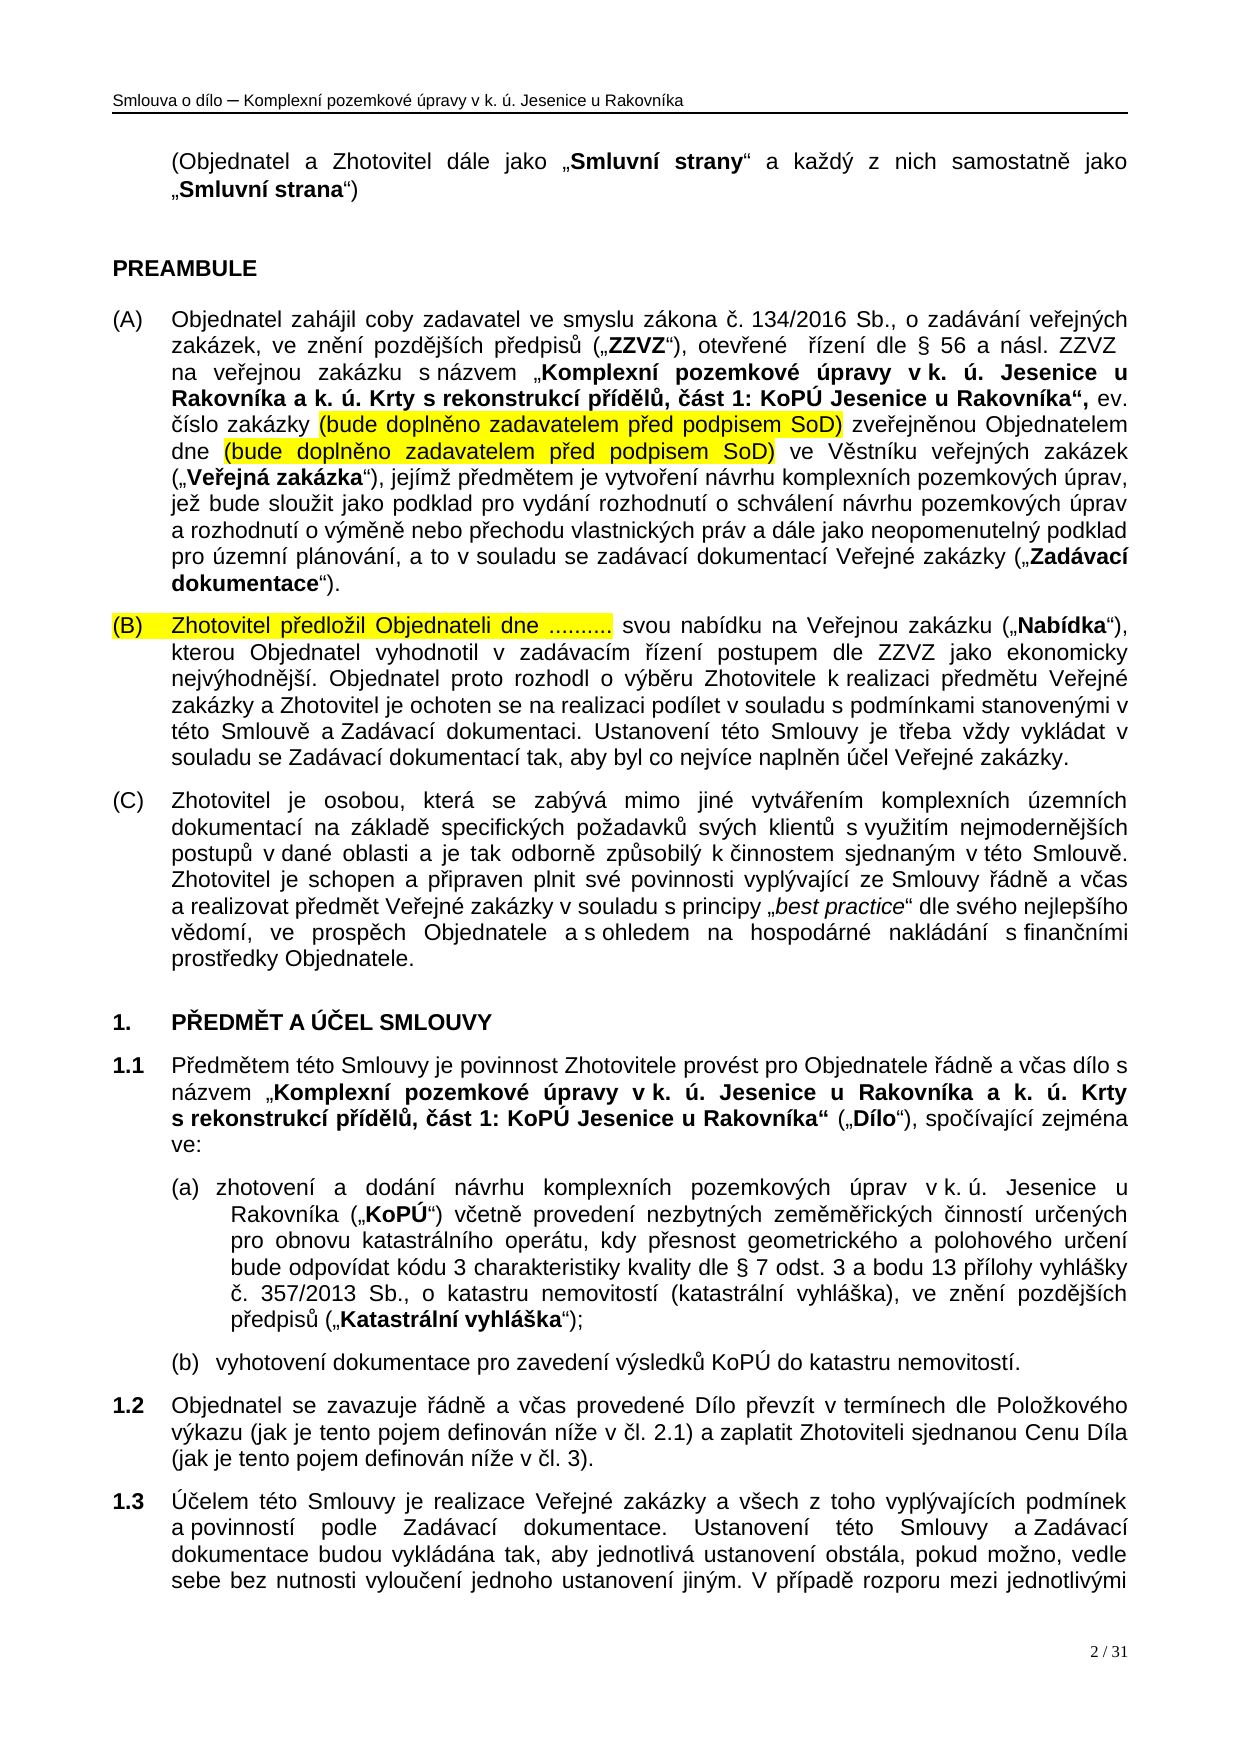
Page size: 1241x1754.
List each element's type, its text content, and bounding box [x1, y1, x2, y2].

text Zhotovitel je osobou, která se zabývá mimo jiné vytvářením komplexních územních dokumentací na základě specifických požadavků svých klientů s využitím nejmodernějších postupů v dané oblasti a je tak odborně způsobilý k činnostem sjednaným v této Smlouvě. Zhotovitel je schopen a připraven plnit své povinnosti vyplývající ze Smlouvy řádně a včas a realizovat předmět Veřejné zakázky v souladu s principy „best practice“ dle svého nejlepšího vědomí, ve prospěch Objednatele a s ohledem na hospodárné nakládání s finančními prostředky Objednatele. [112, 787, 1128, 972]
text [112, 1488, 1128, 1593]
text Předmět a účel smlouvy [112, 1009, 1128, 1036]
text zhotovení a dodání návrhu komplexních pozemkových úprav v k. ú. Jesenice u Rakovníka („KoPÚ“) včetně provedení nezbytných zeměměřických činností určených pro obnovu katastrálního operátu, kdy přesnost geometrického a polohového určení bude odpovídat kódu 3 charakteristiky kvality dle § 7 odst. 3 a bodu 13 přílohy vyhlášky č. 357/2013 Sb., o katastru nemovitostí (katastrální vyhláška), ve znění pozdějších předpisů („Katastrální vyhláška“); [171, 1174, 1128, 1332]
text vyhotovení dokumentace pro zavedení výsledků KoPÚ do katastru nemovitostí. [171, 1349, 1128, 1376]
text Objednatel zahájil coby zadavatel ve smyslu zákona č. 134/2016 Sb., o zadávání veřejných zakázek, ve znění pozdějších předpisů („ZZVZ“), otevřené řízení dle § 56 a násl. ZZVZ na veřejnou zakázku s názvem „Komplexní pozemkové úpravy v k. ú. Jesenice u Rakovníka a k. ú. Krty s rekonstrukcí přídělů, část 1: KoPÚ Jesenice u Rakovníka“, ev. číslo zakázky (bude doplněno zadavatelem před podpisem SoD) zveřejněnou Objednatelem dne (bude doplněno zadavatelem před podpisem SoD) ve Věstníku veřejných zakázek („Veřejná zakázka“), jejímž předmětem je vytvoření návrhu komplexních pozemkových úprav, jež bude sloužit jako podklad pro vydání rozhodnutí o schválení návrhu pozemkových úprav a rozhodnutí o výměně nebo přechodu vlastnických práv a dále jako neopomenutelný podklad pro územní plánování, a to v souladu se zadávací dokumentací Veřejné zakázky („Zadávací dokumentace“). [112, 306, 1128, 596]
text Objednatel se zavazuje řádně a včas provedené Dílo převzít v termínech dle Položkového výkazu (jak je tento pojem definován níže v čl. 2.1) a zaplatit Zhotoviteli sjednanou Cenu Díla (jak je tento pojem definován níže v čl. 3). [112, 1392, 1128, 1471]
text Zhotovitel předložil Objednateli dne .......... svou nabídku na Veřejnou zakázku („Nabídka“), kterou Objednatel vyhodnotil v zadávacím řízení postupem dle ZZVZ jako ekonomicky nejvýhodnější. Objednatel proto rozhodl o výběru Zhotovitele k realizaci předmětu Veřejné zakázky a Zhotovitel je ochoten se na realizaci podílet v souladu s podmínkami stanovenými v této Smlouvě a Zadávací dokumentaci. Ustanovení této Smlouvy je třeba vždy vykládat v souladu se Zadávací dokumentací tak, aby byl co nejvíce naplněn účel Veřejné zakázky. [112, 612, 1128, 771]
text Předmětem této Smlouvy je povinnost Zhotovitele provést pro Objednatele řádně a včas dílo s názvem „Komplexní pozemkové úpravy v k. ú. Jesenice u Rakovníka a k. ú. Krty s rekonstrukcí přídělů, část 1: KoPÚ Jesenice u Rakovníka“ („Dílo“), spočívající zejména ve: [112, 1052, 1128, 1158]
subtitle Preambule [112, 254, 1128, 281]
text (Objednatel a Zhotovitel dále jako „Smluvní strany“ a každý z nich samostatně jako „Smluvní strana“) [171, 148, 1128, 202]
